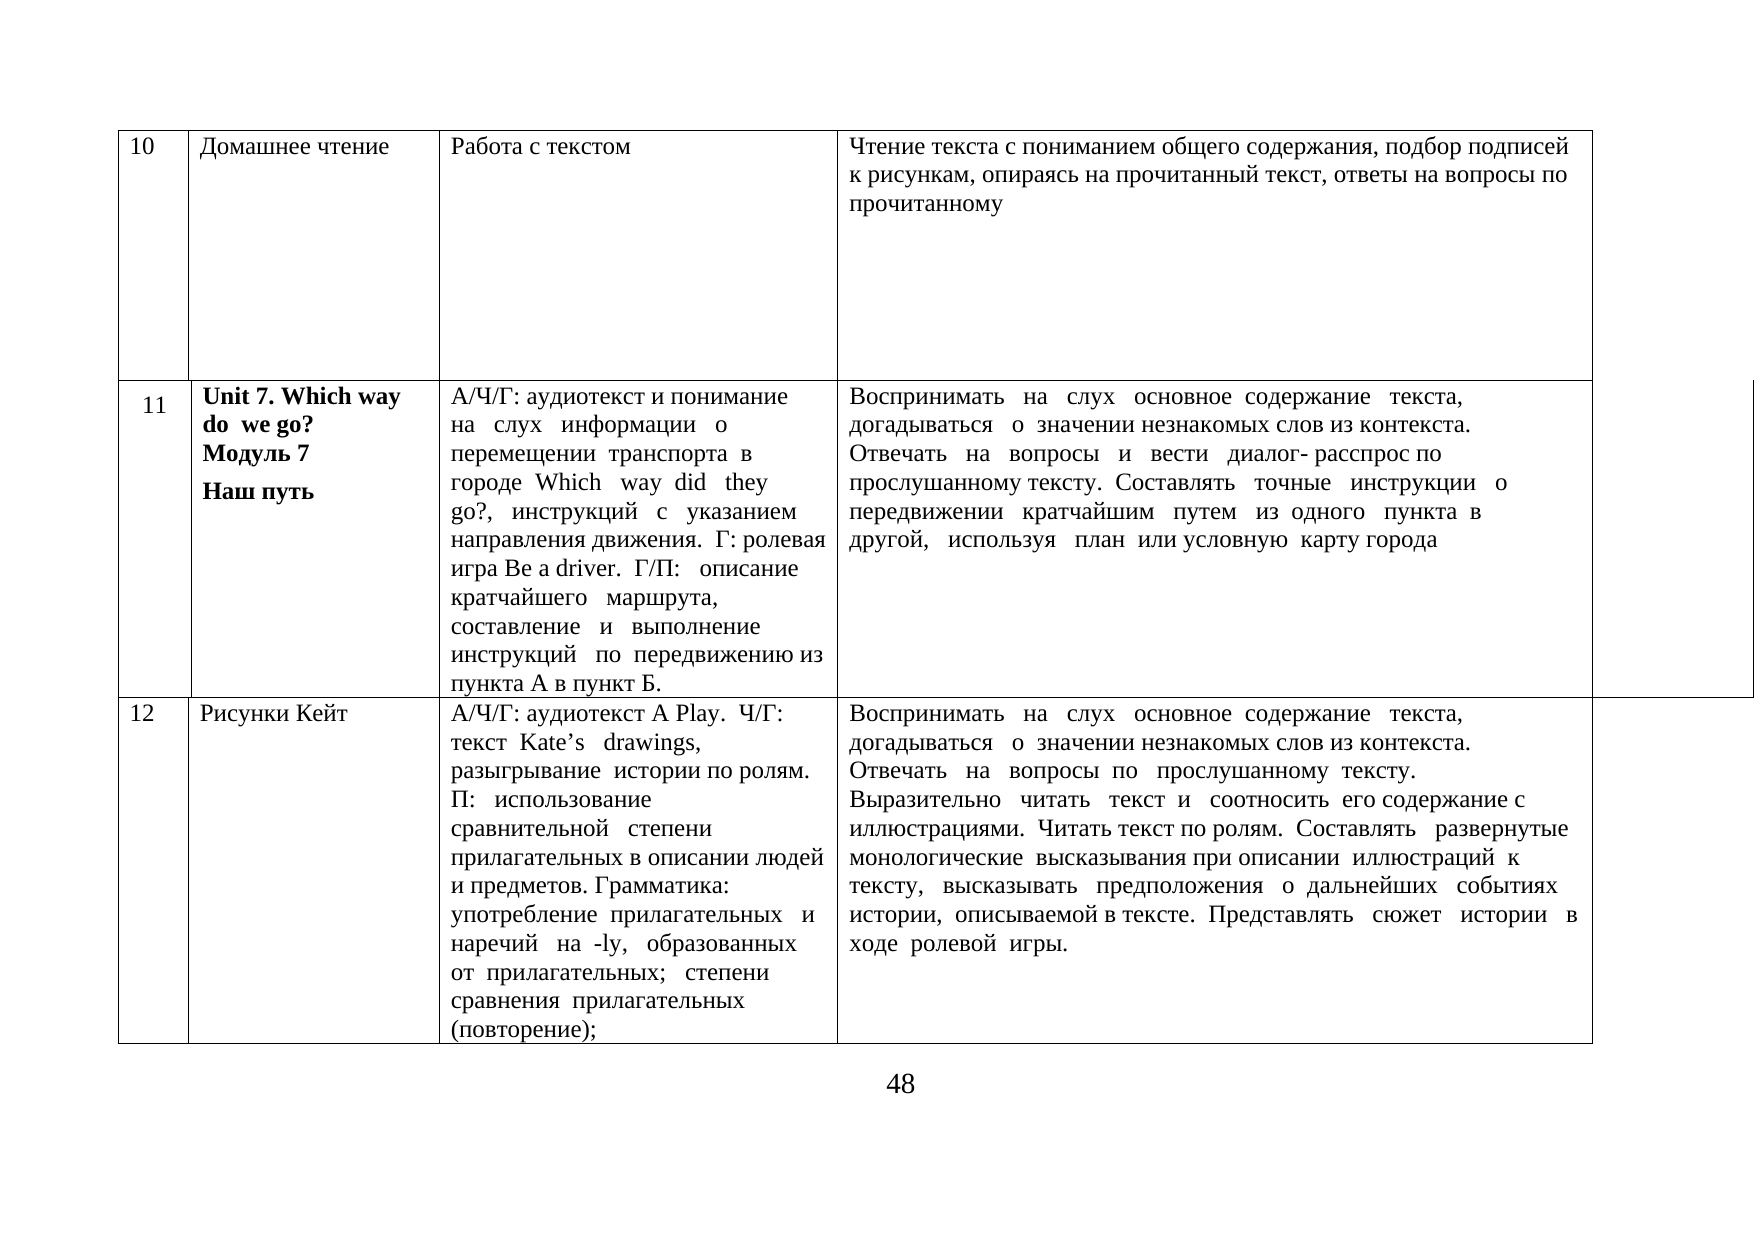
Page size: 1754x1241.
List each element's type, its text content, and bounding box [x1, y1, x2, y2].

table_cell Воспринимать на слух основное содержание текста, догадываться о значении незнакомых слов из контекста. Отвечать на вопросы и вести диалог- расспрос по прослушанному тексту. Составлять точные инструкции о передвижении кратчайшим путем из одного пункта в другой, используя план или условную карту города [838, 381, 1592, 697]
table_cell Рисунки Кейт [189, 698, 439, 1043]
table_cell Чтение текста с пониманием общего содержания, подбор подписей к рисункам, опираясь на прочитанный текст, ответы на вопросы по прочитанному [838, 131, 1592, 380]
table_cell А/Ч/Г: аудиотекст и понимание на слух информации о перемещении транспорта в городе Which way did they go?, инструкций с указанием направления движения. Г: ролевая игра Be a driver. Г/П: описание кратчайшего маршрута, составление и выполнение инструкций по передвижению из пункта А в пункт Б. [440, 381, 837, 697]
table_cell 12 [119, 698, 188, 1043]
table_cell [1593, 380, 1753, 697]
table_cell Домашнее чтение [189, 131, 439, 380]
table_cell Работа с текстом [440, 131, 837, 380]
table_cell 11 [119, 381, 191, 697]
table_cell А/Ч/Г: аудиотекст A Play. Ч/Г: текст Kate’s drawings, разыгрывание истории по ролям. П: использование сравнительной степени прилагательных в описании людей и предметов. Грамматика: употребление прилагательных и наречий на -ly, образованных от прилагательных; степени сравнения прилагательных (повторение); [440, 698, 837, 1043]
table_cell 10 [119, 131, 188, 380]
table_cell Воспринимать на слух основное содержание текста, догадываться о значении незнакомых слов из контекста. Отвечать на вопросы по прослушанному тексту. Выразительно читать текст и соотносить его содержание с иллюстрациями. Читать текст по ролям. Составлять развернутые монологические высказывания при описании иллюстраций к тексту, высказывать предположения о дальнейших событиях истории, описываемой в тексте. Представлять сюжет истории в ходе ролевой игры. [838, 698, 1592, 1043]
table_cell Unit 7. Which way do we go? Модуль 7 Наш путь [192, 381, 439, 697]
